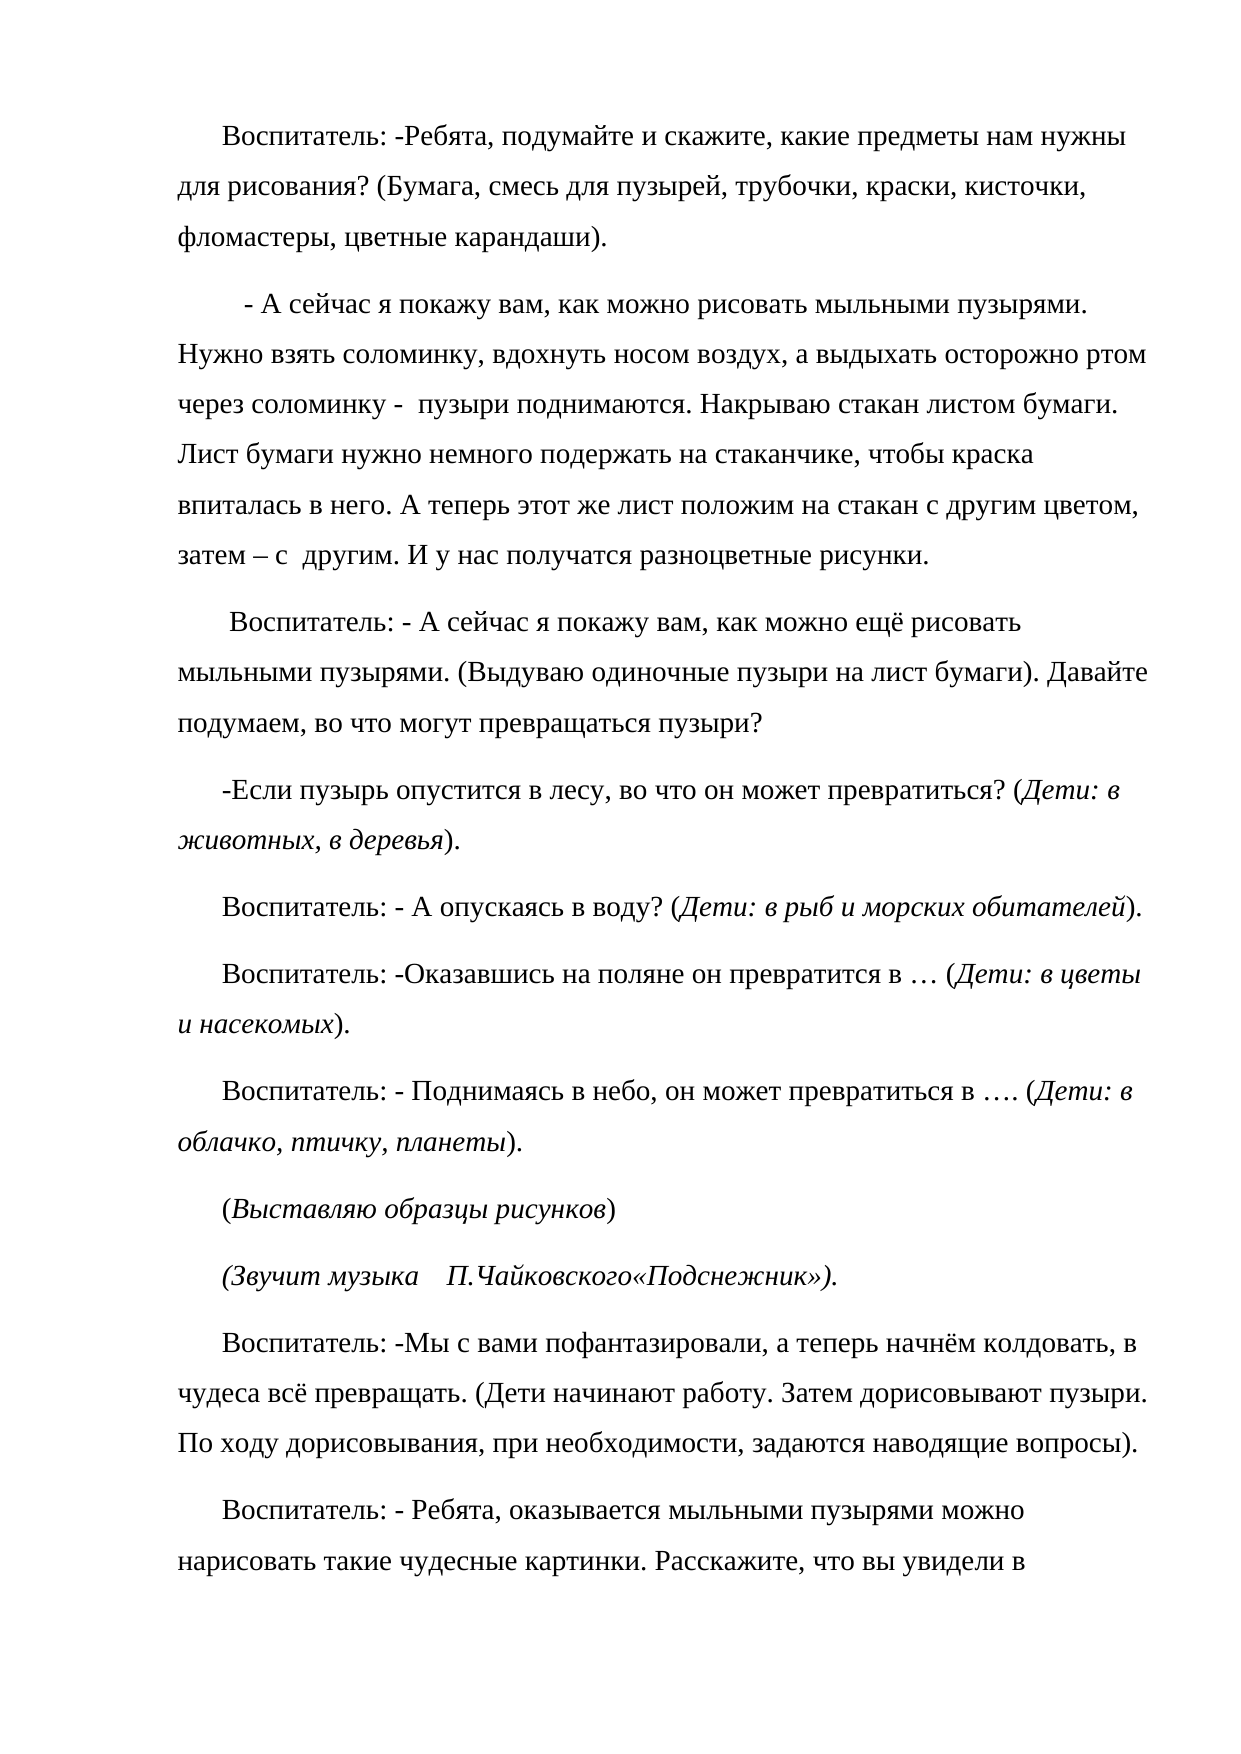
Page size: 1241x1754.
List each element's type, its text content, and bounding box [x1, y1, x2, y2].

text - А сейчас я покажу вам, как можно рисовать мыльными пузырями. Нужно взять соломинку, вдохнуть носом воздух, а выдыхать осторожно ртом через соломинку - пузыри поднимаются. Накрываю стакан листом бумаги. Лист бумаги нужно немного подержать на стаканчике, чтобы краска впиталась в него. А теперь этот же лист положим на стакан с другим цветом, затем – с другим. И у нас получатся разноцветные рисунки. [177, 286, 1152, 571]
text Воспитатель: -Ребята, подумайте и скажите, какие предметы нам нужны для рисования? (Бумага, смесь для пузырей, трубочки, краски, кисточки, фломастеры, цветные карандаши). [177, 118, 1152, 252]
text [177, 1492, 1152, 1576]
text Воспитатель: - Поднимаясь в небо, он может превратиться в …. (Дети: в облачко, птичку, планеты). [177, 1073, 1152, 1157]
text Воспитатель: - А сейчас я покажу вам, как можно ещё рисовать мыльными пузырями. (Выдуваю одиночные пузыри на лист бумаги). Давайте подумаем, во что могут превращаться пузыри? [177, 604, 1152, 738]
text (Выставляю образцы рисунков) [177, 1191, 1152, 1224]
text Воспитатель: - А опускаясь в воду? (Дети: в рыб и морских обитателей). [177, 889, 1152, 923]
text Воспитатель: -Мы с вами пофантазировали, а теперь начнём колдовать, в чудеса всё превращать. (Дети начинают работу. Затем дорисовывают пузыри. По ходу дорисовывания, при необходимости, задаются наводящие вопросы). [177, 1325, 1152, 1459]
text Воспитатель: -Оказавшись на поляне он превратится в … (Дети: в цветы и насекомых). [177, 956, 1152, 1040]
text -Если пузырь опустится в лесу, во что он может превратиться? (Дети: в животных, в деревья). [177, 772, 1152, 856]
text (Звучит музыка П.Чайковского«Подснежник»). [177, 1258, 1152, 1291]
